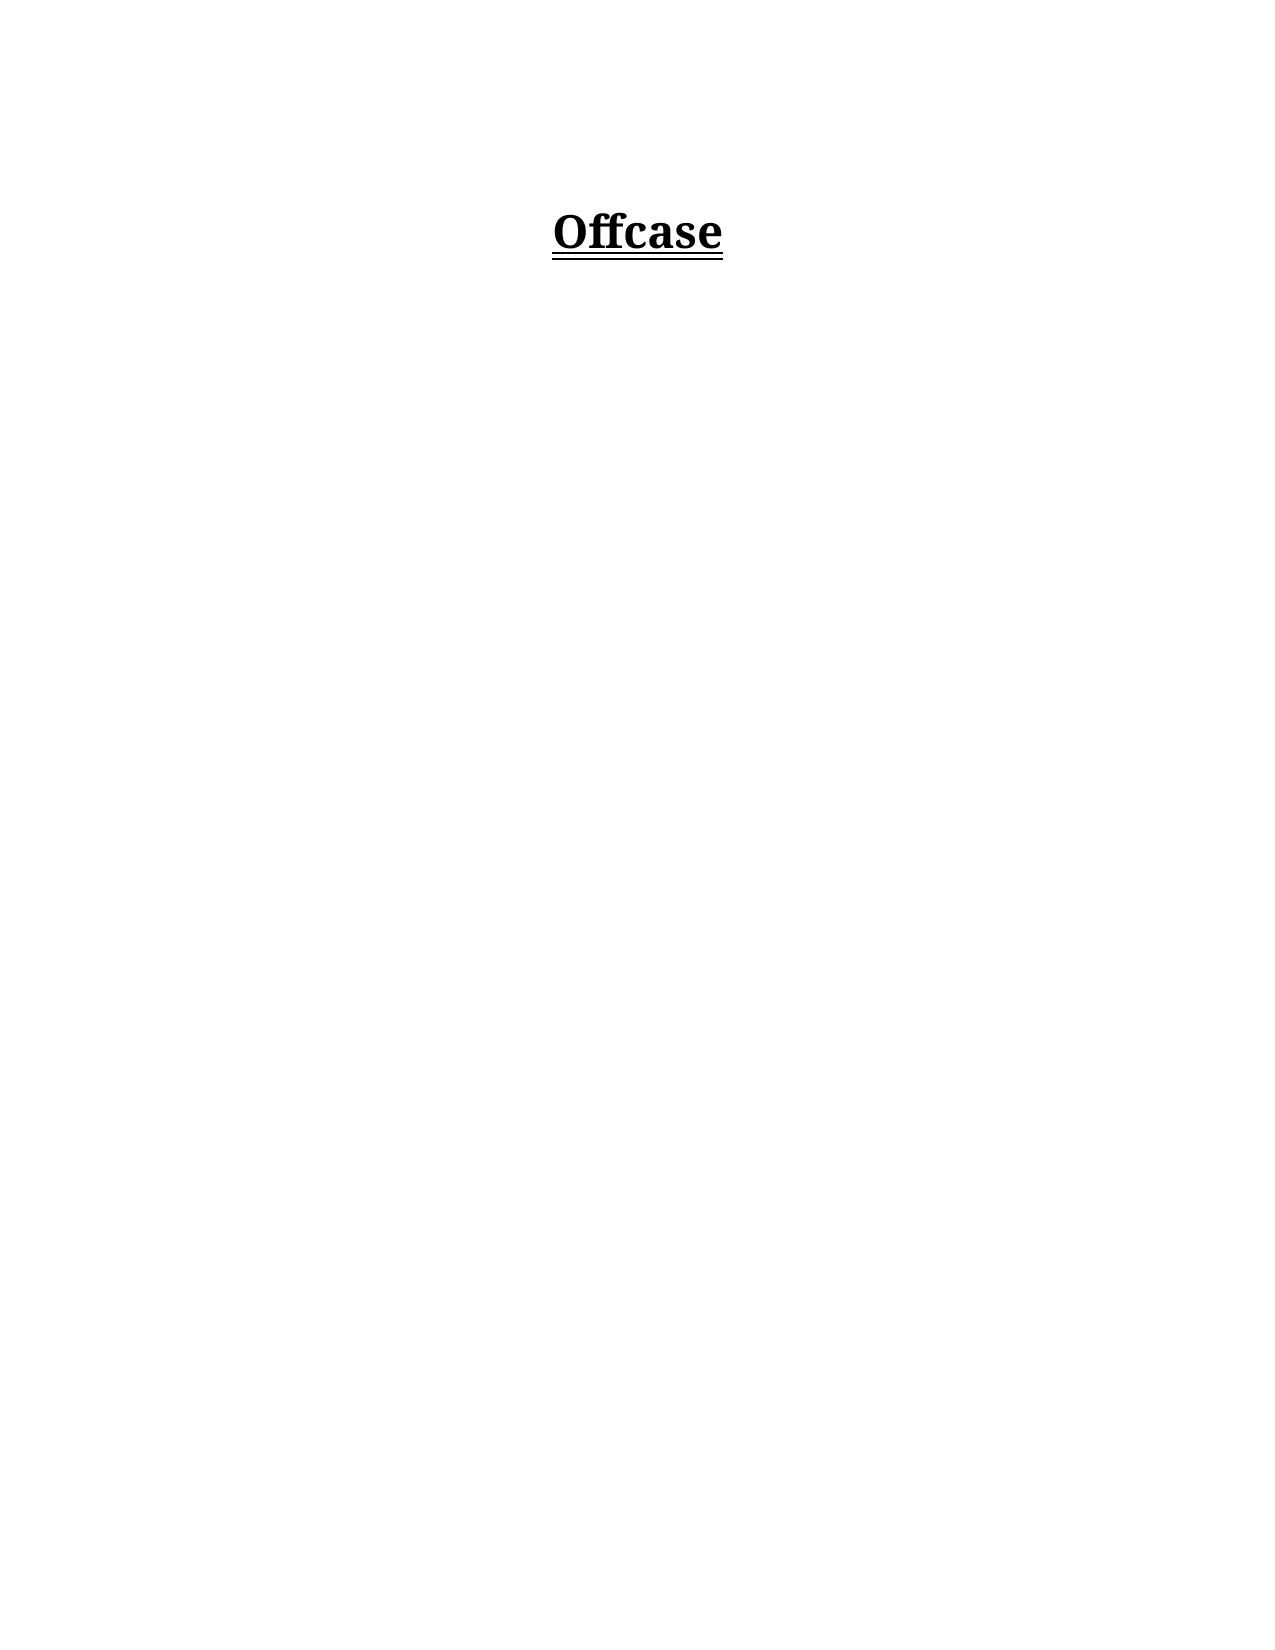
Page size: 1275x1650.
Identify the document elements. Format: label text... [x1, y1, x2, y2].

subtitle Offcase [150, 200, 1125, 262]
